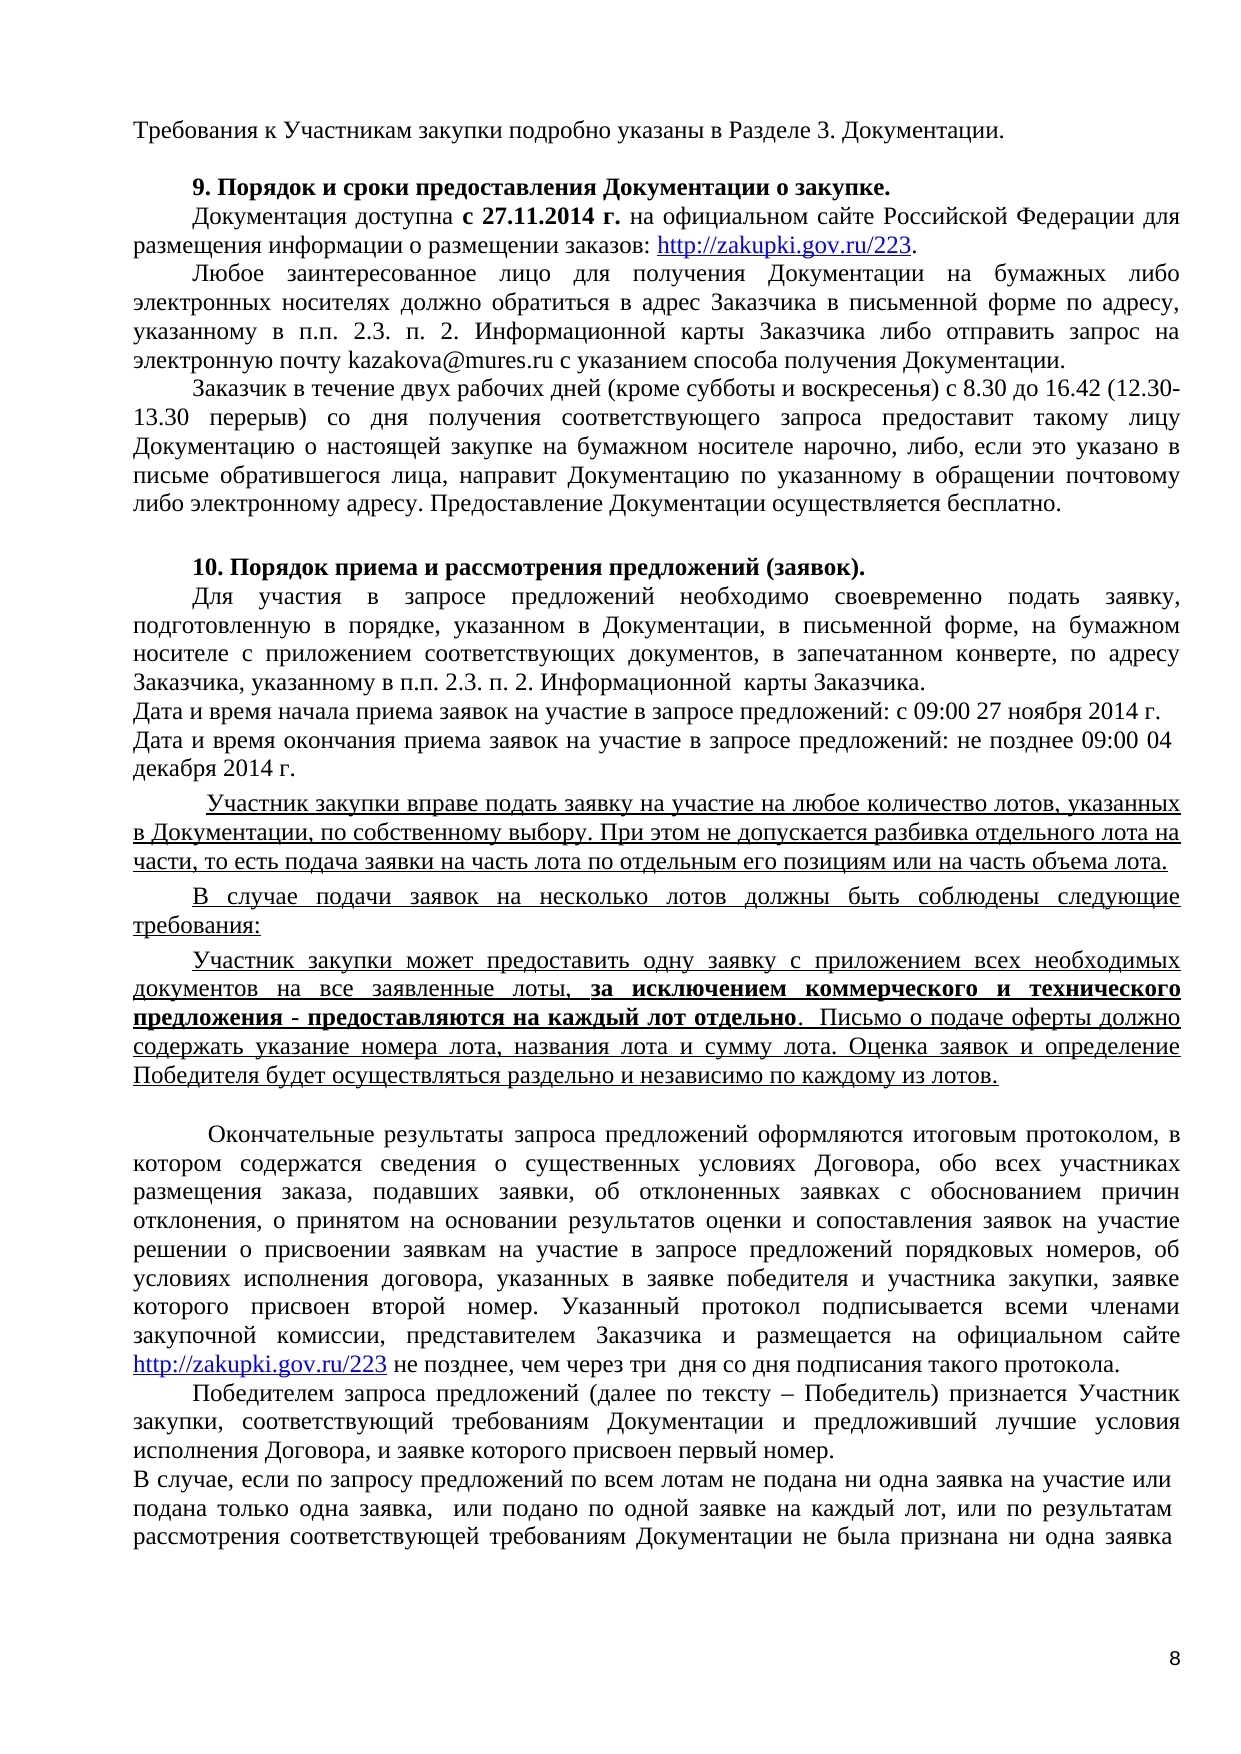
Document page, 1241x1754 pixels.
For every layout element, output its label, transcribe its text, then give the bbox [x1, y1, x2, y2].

text В случае подачи заявок на несколько лотов должны быть соблюдены следующие требования: [133, 881, 1181, 938]
text Документация доступна с 27.11.2014 г. на официальном сайте Российской Федерации для размещения информации о размещении заказов: http://zakupki.gov.ru/223. [133, 201, 1181, 258]
text Для участия в запросе предложений необходимо своевременно подать заявку, подготовленную в порядке, указанном в Документации, в письменной форме, на бумажном носителе с приложением соответствующих документов, в запечатанном конверте, по адресу Заказчика, указанному в п.п. 2.3. п. 2. Информационной карты Заказчика. [133, 581, 1181, 696]
text Требования к Участникам закупки подробно указаны в Разделе 3. Документации. [133, 115, 1181, 143]
text 10. Порядок приема и рассмотрения предложений (заявок). [133, 552, 1181, 581]
text Участник закупки может предоставить одну заявку с приложением всех необходимых документов на все заявленные лоты, за исключением коммерческого и технического предложения - предоставляются на каждый лот отдельно. Письмо о подаче оферты должно содержать указание номера лота, названия лота и сумму лота. Оценка заявок и определение Победителя будет осуществляться раздельно и независимо по каждому из лотов. [133, 945, 1181, 998]
text Участник закупки может предоставить одну заявку с приложением всех необходимых документов на все заявленные лоты, за исключением коммерческого и технического предложения - предоставляются на каждый лот отдельно. Письмо о подаче оферты должно содержать указание номера лота, названия лота и сумму лота. Оценка заявок и определение Победителя будет осуществляться раздельно и независимо по каждому из лотов. [133, 1029, 1181, 1056]
text Участник закупки вправе подать заявку на участие на любое количество лотов, указанных в Документации, по собственному выбору. При этом не допускается разбивка отдельного лота на части, то есть подача заявки на часть лота по отдельным его позициям или на часть объема лота. [133, 788, 1181, 842]
text Участник закупки вправе подать заявку на участие на любое количество лотов, указанных в Документации, по собственному выбору. При этом не допускается разбивка отдельного лота на части, то есть подача заявки на часть лота по отдельным его позициям или на часть объема лота. [133, 844, 1181, 875]
text Заказчик в течение двух рабочих дней (кроме субботы и воскресенья) с 8.30 до 16.42 (12.30-13.30 перерыв) со дня получения соответствующего запроса предоставит такому лицу Документацию о настоящей закупке на бумажном носителе нарочно, либо, если это указано в письме обратившегося лица, направит Документацию по указанному в обращении почтовому либо электронному адресу. Предоставление Документации осуществляется бесплатно. [133, 373, 1181, 517]
text Победителем запроса предложений (далее по тексту – Победитель) признается Участник закупки, соответствующий требованиям Документации и предложивший лучшие условия исполнения Договора, и заявке которого присвоен первый номер. [133, 1378, 1181, 1464]
text Окончательные результаты запроса предложений оформляются итоговым протоколом, в котором содержатся сведения о существенных условиях Договора, обо всех участниках размещения заказа, подавших заявки, об отклоненных заявках с обоснованием причин отклонения, о принятом на основании результатов оценки и сопоставления заявок на участие решении о присвоении заявкам на участие в запросе предложений порядковых номеров, об условиях исполнения договора, указанных в заявке победителя и участника закупки, заявке которого присвоен второй номер. Указанный протокол подписывается всеми членами закупочной комиссии, представителем Заказчика и размещается на официальном сайте http://zakupki.gov.ru/223 не позднее, чем через три дня со дня подписания такого протокола. [133, 1119, 1181, 1378]
text Дата и время начала приема заявок на участие в запросе предложений: с 09:00 27 ноября 2014 г. [133, 696, 1173, 725]
text Дата и время окончания приема заявок на участие в запросе предложений: не позднее 09:00 04 декабря 2014 г. [133, 725, 1173, 782]
text Участник закупки может предоставить одну заявку с приложением всех необходимых документов на все заявленные лоты, за исключением коммерческого и технического предложения - предоставляются на каждый лот отдельно. Письмо о подаче оферты должно содержать указание номера лота, названия лота и сумму лота. Оценка заявок и определение Победителя будет осуществляться раздельно и независимо по каждому из лотов. [133, 1057, 1181, 1088]
text 9. Порядок и сроки предоставления Документации о закупке. [133, 172, 1181, 201]
text Участник закупки может предоставить одну заявку с приложением всех необходимых документов на все заявленные лоты, за исключением коммерческого и технического предложения - предоставляются на каждый лот отдельно. Письмо о подаче оферты должно содержать указание номера лота, названия лота и сумму лота. Оценка заявок и определение Победителя будет осуществляться раздельно и независимо по каждому из лотов. [133, 999, 1181, 1027]
text Любое заинтересованное лицо для получения Документации на бумажных либо электронных носителях должно обратиться в адрес Заказчика в письменной форме по адресу, указанному в п.п. 2.3. п. 2. Информационной карты Заказчика либо отправить запрос на электронную почту kazakova@mures.ru с указанием способа получения Документации. [133, 258, 1181, 373]
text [133, 1464, 1173, 1550]
